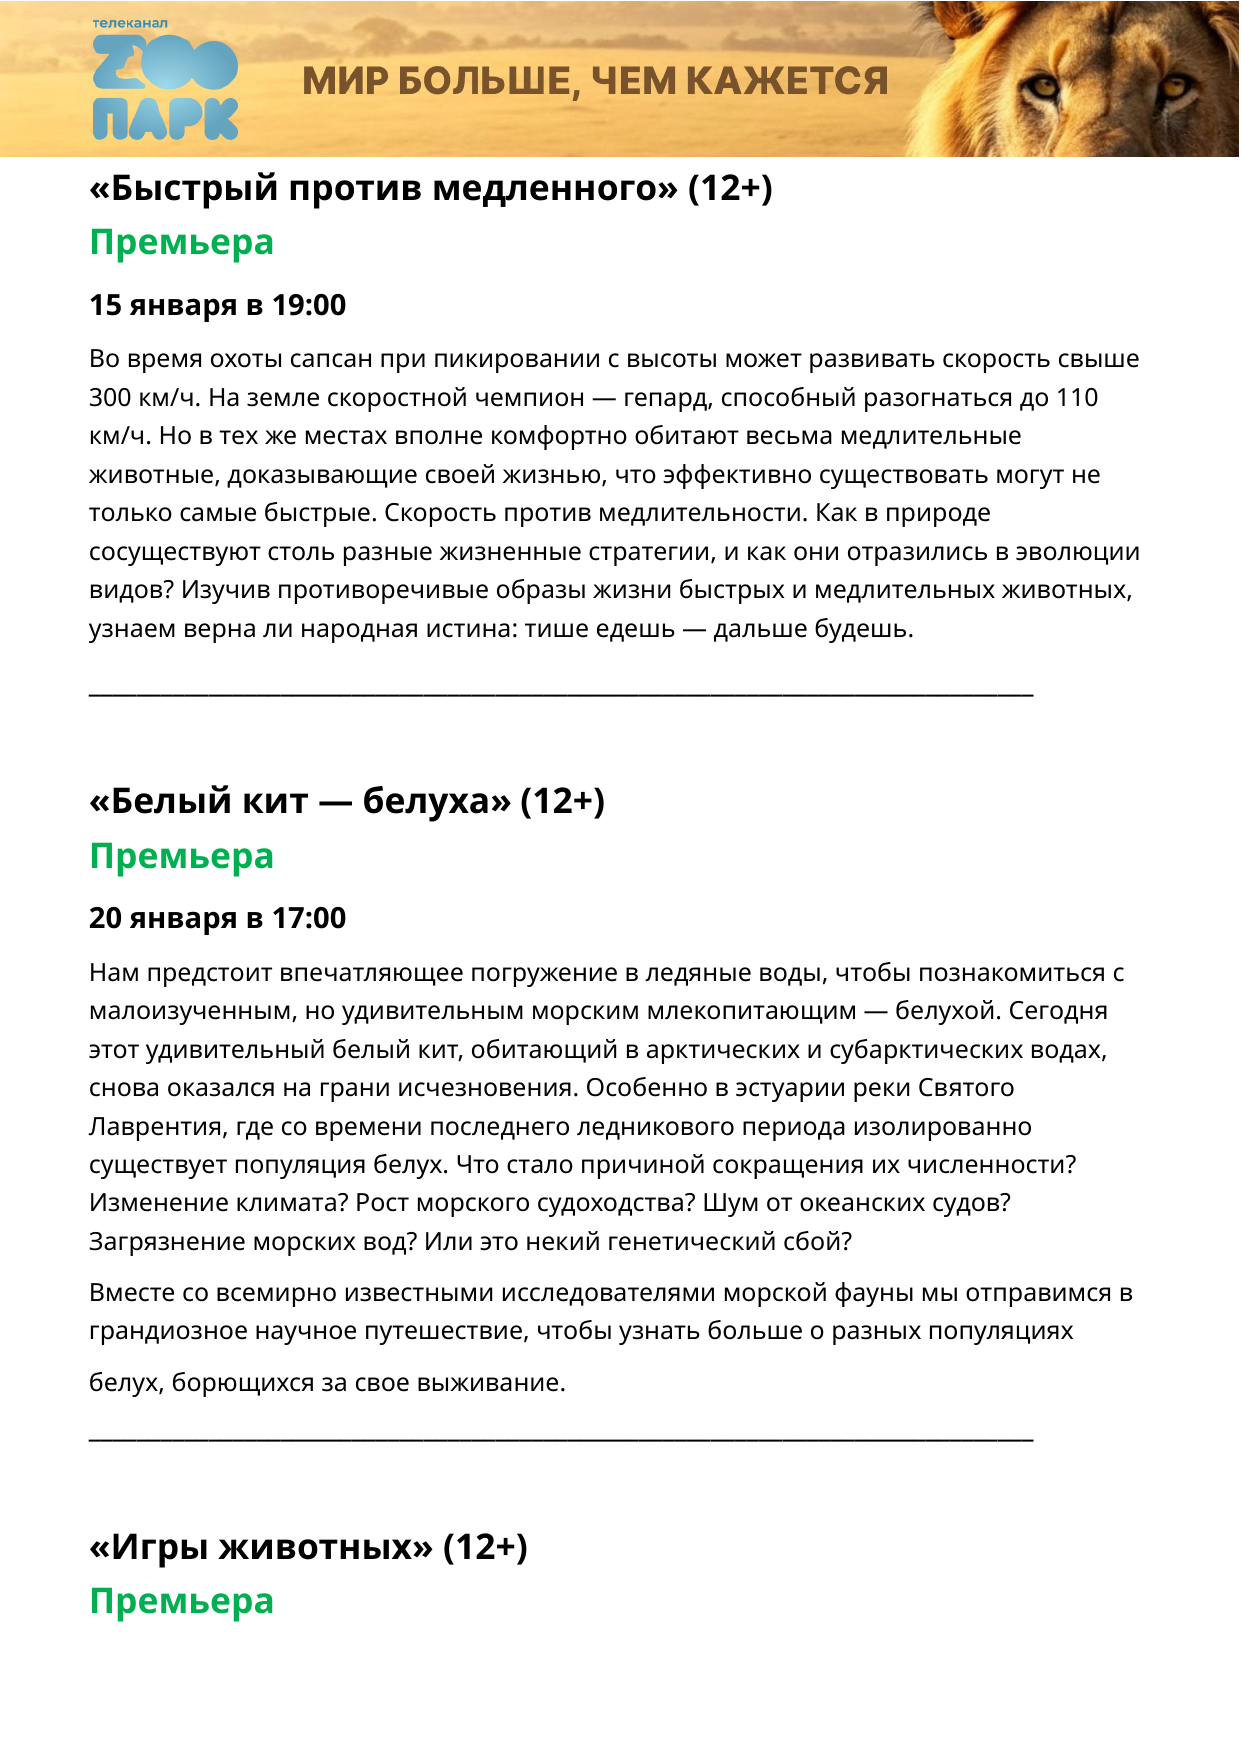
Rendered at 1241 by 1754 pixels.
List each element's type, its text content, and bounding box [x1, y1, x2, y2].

text «Белый кит — белуха» (12+) Премьера [89, 776, 1152, 878]
text Во время охоты сапсан при пикировании с высоты может развивать скорость свыше 300 км/ч. На земле скоростной чемпион — гепард, способный разогнаться до 110 км/ч. Но в тех же местах вполне комфортно обитают весьма медлительные животные, доказывающие своей жизнью, что эффективно существовать могут не только самые быстрые. Скорость против медлительности. Как в природе сосуществуют столь разные жизненные стратегии, и как они отразились в эволюции видов? Изучив противоречивые образы жизни быстрых и медлительных животных, узнаем верна ли народная истина: тише едешь — дальше будешь. [89, 341, 1152, 644]
text «Быстрый против медленного» (12+) Премьера [89, 104, 1152, 265]
text 15 января в 19:00 [89, 284, 1152, 323]
text Нам предстоит впечатляющее погружение в ледяные воды, чтобы познакомиться с малоизученным, но удивительным морским млекопитающим — белухой. Сегодня этот удивительный белый кит, обитающий в арктических и субарктических водах, снова оказался на грани исчезновения. Особенно в эстуарии реки Святого Лаврентия, где со времени последнего ледникового периода изолированно существует популяция белух. Что стало причиной сокращения их численности? Изменение климата? Рост морского судоходства? Шум от океанских судов? Загрязнение морских вод? Или это некий генетический сбой? [89, 954, 1152, 1258]
text Вместе со всемирно известными исследователями морской фауны мы отправимся в грандиозное научное путешествие, чтобы узнать больше о разных популяциях белух, борющихся за свое выживание. _______________________________________________________________________________ [89, 1274, 1152, 1446]
text _______________________________________________________________________________ [89, 661, 1152, 701]
picture [0, 1, 1239, 157]
text 20 января в 17:00 [89, 897, 1152, 937]
text «Игры животных» (12+) Премьера [89, 1521, 1152, 1624]
